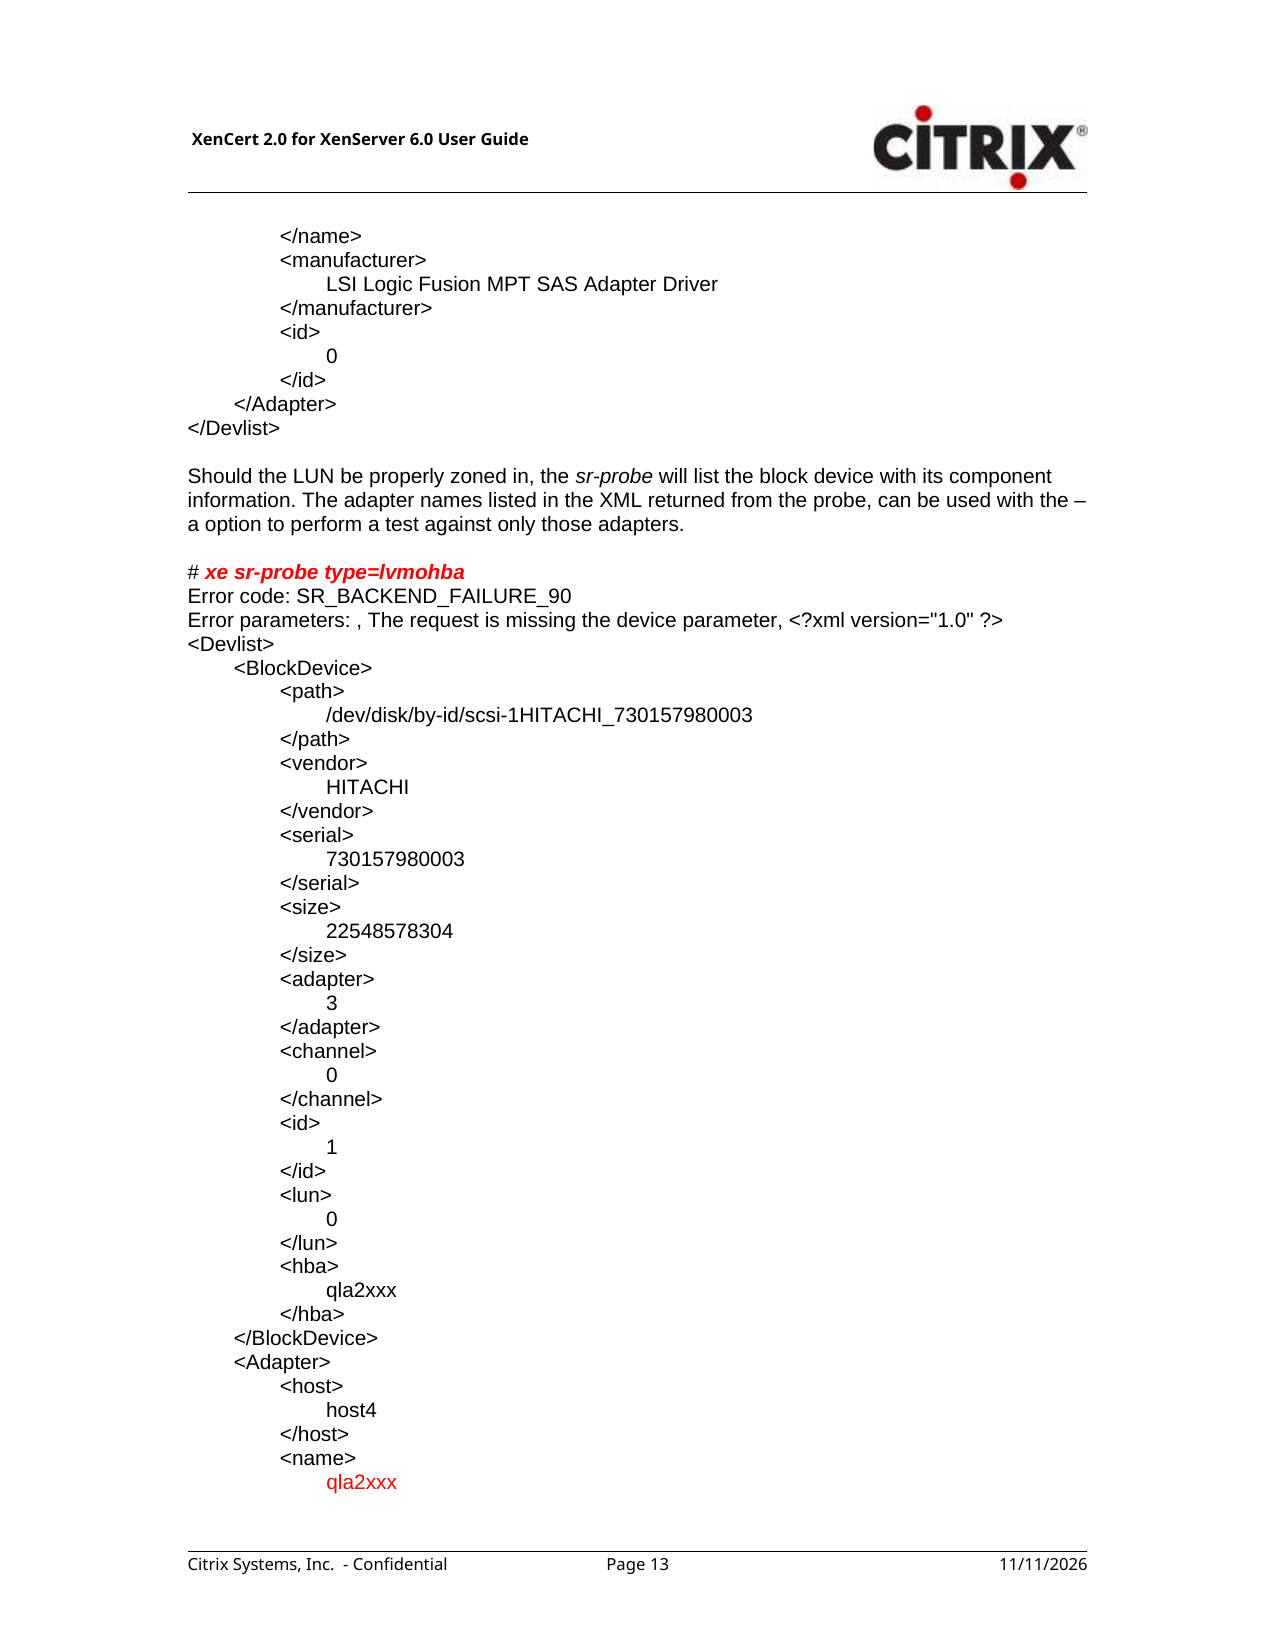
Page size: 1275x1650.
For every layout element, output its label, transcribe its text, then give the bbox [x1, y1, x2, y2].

text <Devlist> [187, 631, 1087, 655]
text <vendor> [187, 751, 1087, 775]
text HITACHI [187, 775, 1087, 799]
picture [873, 105, 1088, 190]
text LSI Logic Fusion MPT SAS Adapter Driver [187, 272, 1087, 296]
text </serial> [187, 871, 1087, 895]
text <serial> [187, 823, 1087, 847]
text </lun> [187, 1230, 1087, 1254]
text Error code: SR_BACKEND_FAILURE_90 [187, 583, 1087, 607]
text Should the LUN be properly zoned in, the sr-probe will list the block device with its component information. The adapter names listed in the XML returned from the probe, can be used with the –a option to perform a test against only those adapters. [187, 464, 1087, 536]
text qla2xxx [187, 1278, 1087, 1302]
text 0 [187, 1206, 1087, 1230]
text </BlockDevice> [187, 1326, 1087, 1350]
text </id> [187, 368, 1087, 392]
text <name> [187, 1446, 1087, 1470]
text <Adapter> [187, 1350, 1087, 1374]
text 3 [187, 991, 1087, 1015]
text <id> [187, 320, 1087, 344]
text <size> [187, 895, 1087, 919]
text Error parameters: , The request is missing the device parameter, <?xml version="1.0" ?> [187, 607, 1087, 631]
text </path> [187, 727, 1087, 751]
text 730157980003 [187, 847, 1087, 871]
text qla2xxx [187, 1470, 1087, 1494]
text </manufacturer> [187, 296, 1087, 320]
text </vendor> [187, 799, 1087, 823]
text 0 [187, 1063, 1087, 1087]
text <host> [187, 1374, 1087, 1398]
text <adapter> [187, 967, 1087, 991]
text <manufacturer> [187, 248, 1087, 272]
text <lun> [187, 1182, 1087, 1206]
text <id> [187, 1111, 1087, 1134]
text </size> [187, 943, 1087, 967]
text 1 [187, 1134, 1087, 1158]
text </name> [187, 224, 1087, 248]
text 22548578304 [187, 919, 1087, 943]
text </id> [187, 1158, 1087, 1182]
text <BlockDevice> [187, 655, 1087, 679]
text </adapter> [187, 1015, 1087, 1039]
text </Devlist> [187, 416, 1087, 440]
text /dev/disk/by-id/scsi-1HITACHI_730157980003 [187, 703, 1087, 727]
text </host> [187, 1422, 1087, 1446]
text host4 [187, 1398, 1087, 1422]
text <path> [187, 679, 1087, 703]
text </channel> [187, 1087, 1087, 1111]
text <channel> [187, 1039, 1087, 1063]
text 0 [187, 344, 1087, 368]
text # xe sr-probe type=lvmohba [187, 559, 1087, 583]
text </Adapter> [187, 392, 1087, 416]
text </hba> [187, 1302, 1087, 1326]
text <hba> [187, 1254, 1087, 1278]
